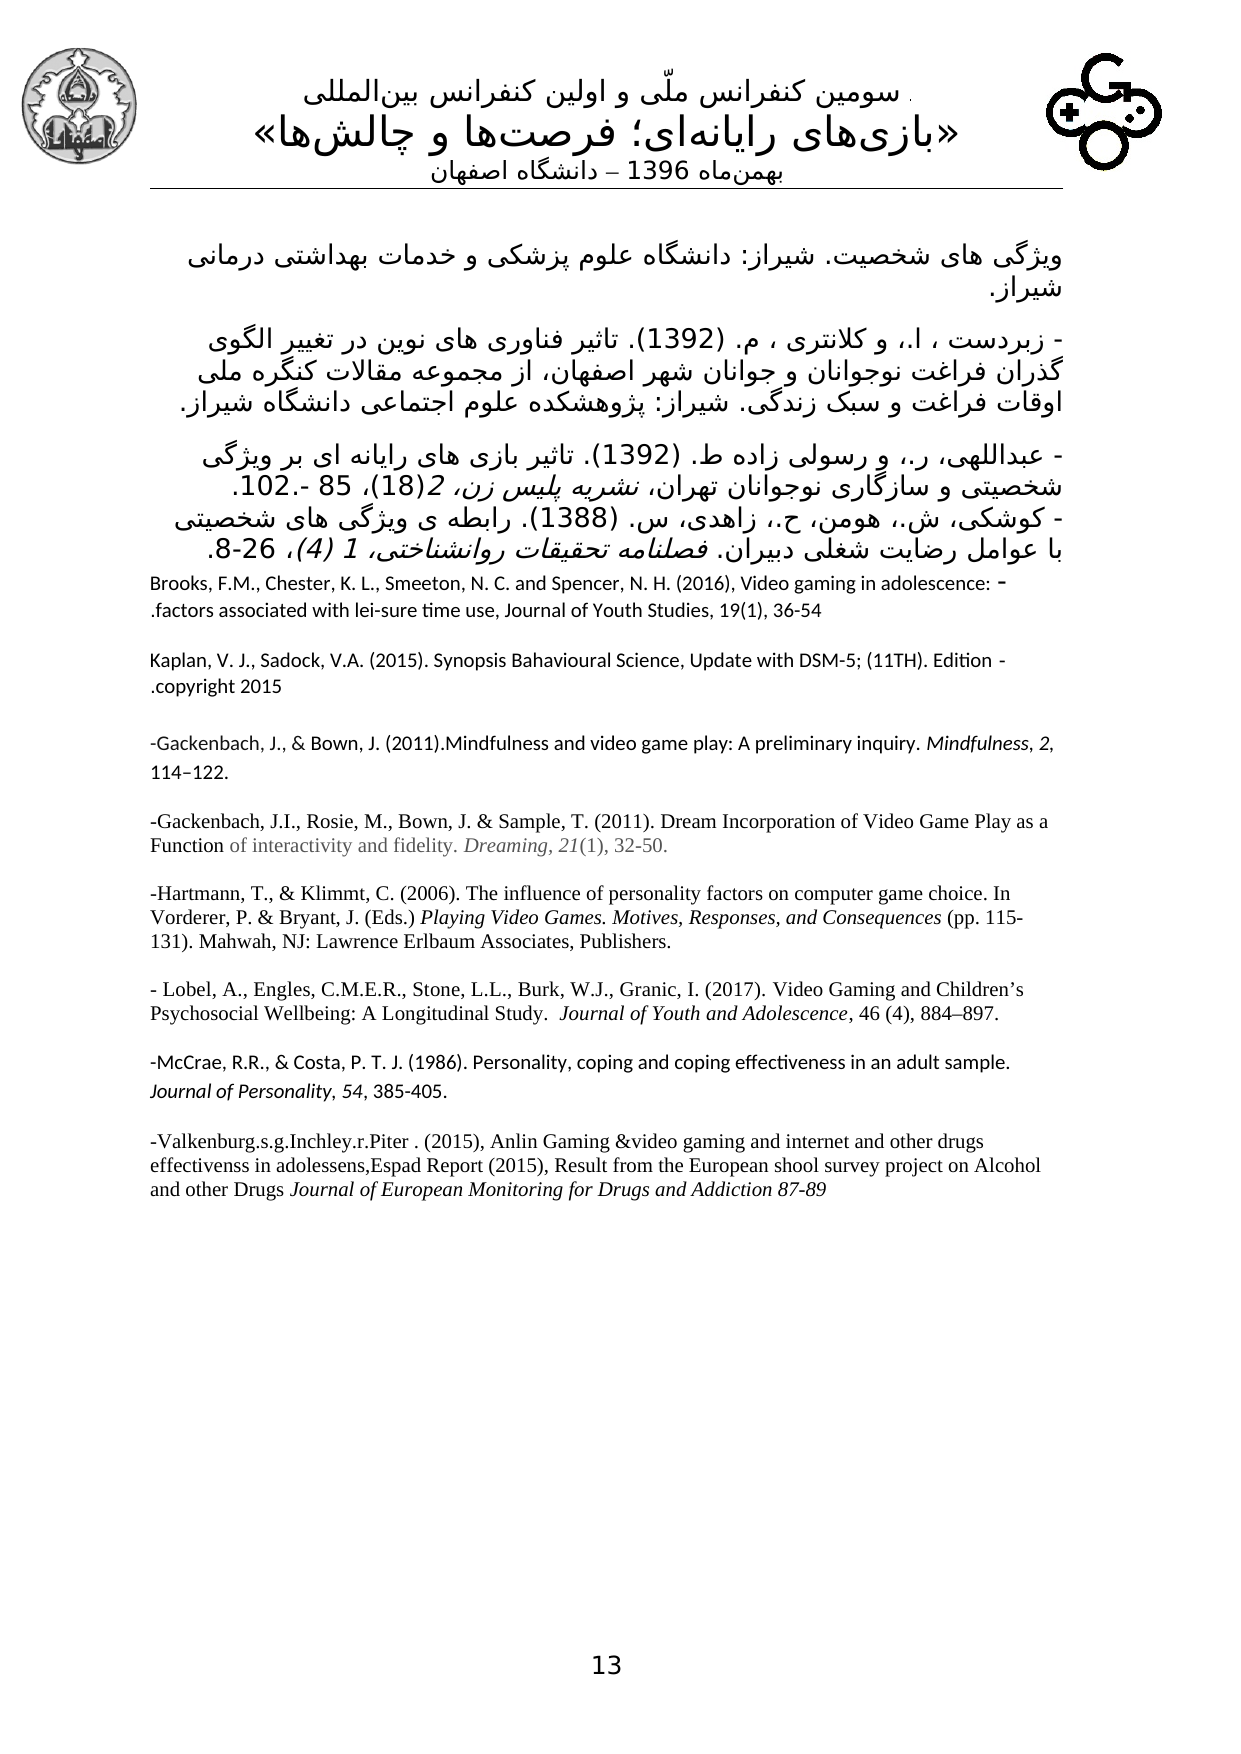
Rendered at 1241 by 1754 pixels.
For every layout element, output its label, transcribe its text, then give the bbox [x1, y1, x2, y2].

text -Kaplan, V. J., Sadock, V.A. (2015). Synopsis Bahavioural Science, Update with DSM-5; (11TH). Edition copyright 2015. [150, 648, 1063, 698]
text -Brooks, F.M., Chester, K. L., Smeeton, N. C. and Spencer, N. H. (2016), Video gaming in adolescence: factors associated with lei-sure time use, Journal of Youth Studies, 19(1), 36-54. [150, 565, 1063, 622]
text -Hartmann, T., & Klimmt, C. (2006). The influence of personality factors on computer game choice. In Vorderer, P. & Bryant, J. (Eds.) Playing Video Games. Motives, Responses, and Consequences (pp. 115-131). Mahwah, NJ: Lawrence Erlbaum Associates, Publishers. [150, 881, 1063, 953]
text - Lobel, A., Engles, C.M.E.R., Stone, L.L., Burk, W.J., Granic, I. (2017). Video Gaming and Children’s Psychosocial Wellbeing: A Longitudinal Study. Journal of Youth and Adolescence, 46 (4), 884–897. [150, 977, 1063, 1025]
picture [18, 45, 139, 165]
text -McCrae, R.R., & Costa, P. T. J. (1986). Personality, coping and coping effectiveness in an adult sample. Journal of Personality, 54, 385-405. [150, 1049, 1063, 1104]
text - زبردست ، ا.، و کلانتری ، م. (1392). تاثیر فناوری های نوین در تغییر الگوی گذران فراغت نوجوانان و جوانان شهر اصفهان، از مجموعه مقالات کنگره ملی اوقات فراغت و سبک زندگی. شیراز: پژوهشکده علوم اجتماعی دانشگاه شیراز. [150, 323, 1063, 418]
picture [1045, 51, 1163, 172]
text - عبداللهی، ر.، و رسولی زاده ط. (1392). تاثیر بازی های رایانه ای بر ویژگی شخصیتی و سازگاری نوجوانان تهران، نشریه پلیس زن، 2(18)، 85 -.102. [150, 439, 1063, 502]
text -Gackenbach, J.I., Rosie, M., Bown, J. & Sample, T. (2011). Dream Incorporation of Video Game Play as a Function of interactivity and fidelity. Dreaming, 21(1), 32-50. [150, 809, 1063, 857]
text - کوشکی، ش.، هومن، ح.، زاهدی، س. (1388). رابطه ی ویژگی های شخصیتی با عوامل رضایت شغلی دبیران. فصلنامه تحقیقات روانشناختی، 1 (4)، 26-8. [150, 502, 1063, 565]
text -Gackenbach, J., & Bown, J. (2011).Mindfulness and video game play: A preliminary inquiry. Mindfulness, 2, 114–122. [150, 730, 1063, 784]
text -Valkenburg.s.g.Inchley.r.Piter . (2015), Anlin Gaming &video gaming and internet and other drugs effectivenss in adolessens,Espad Report (2015), Result from the European shool survey project on Alcohol and other Drugs Journal of European Monitoring for Drugs and Addiction 87-89 [150, 1129, 1063, 1201]
